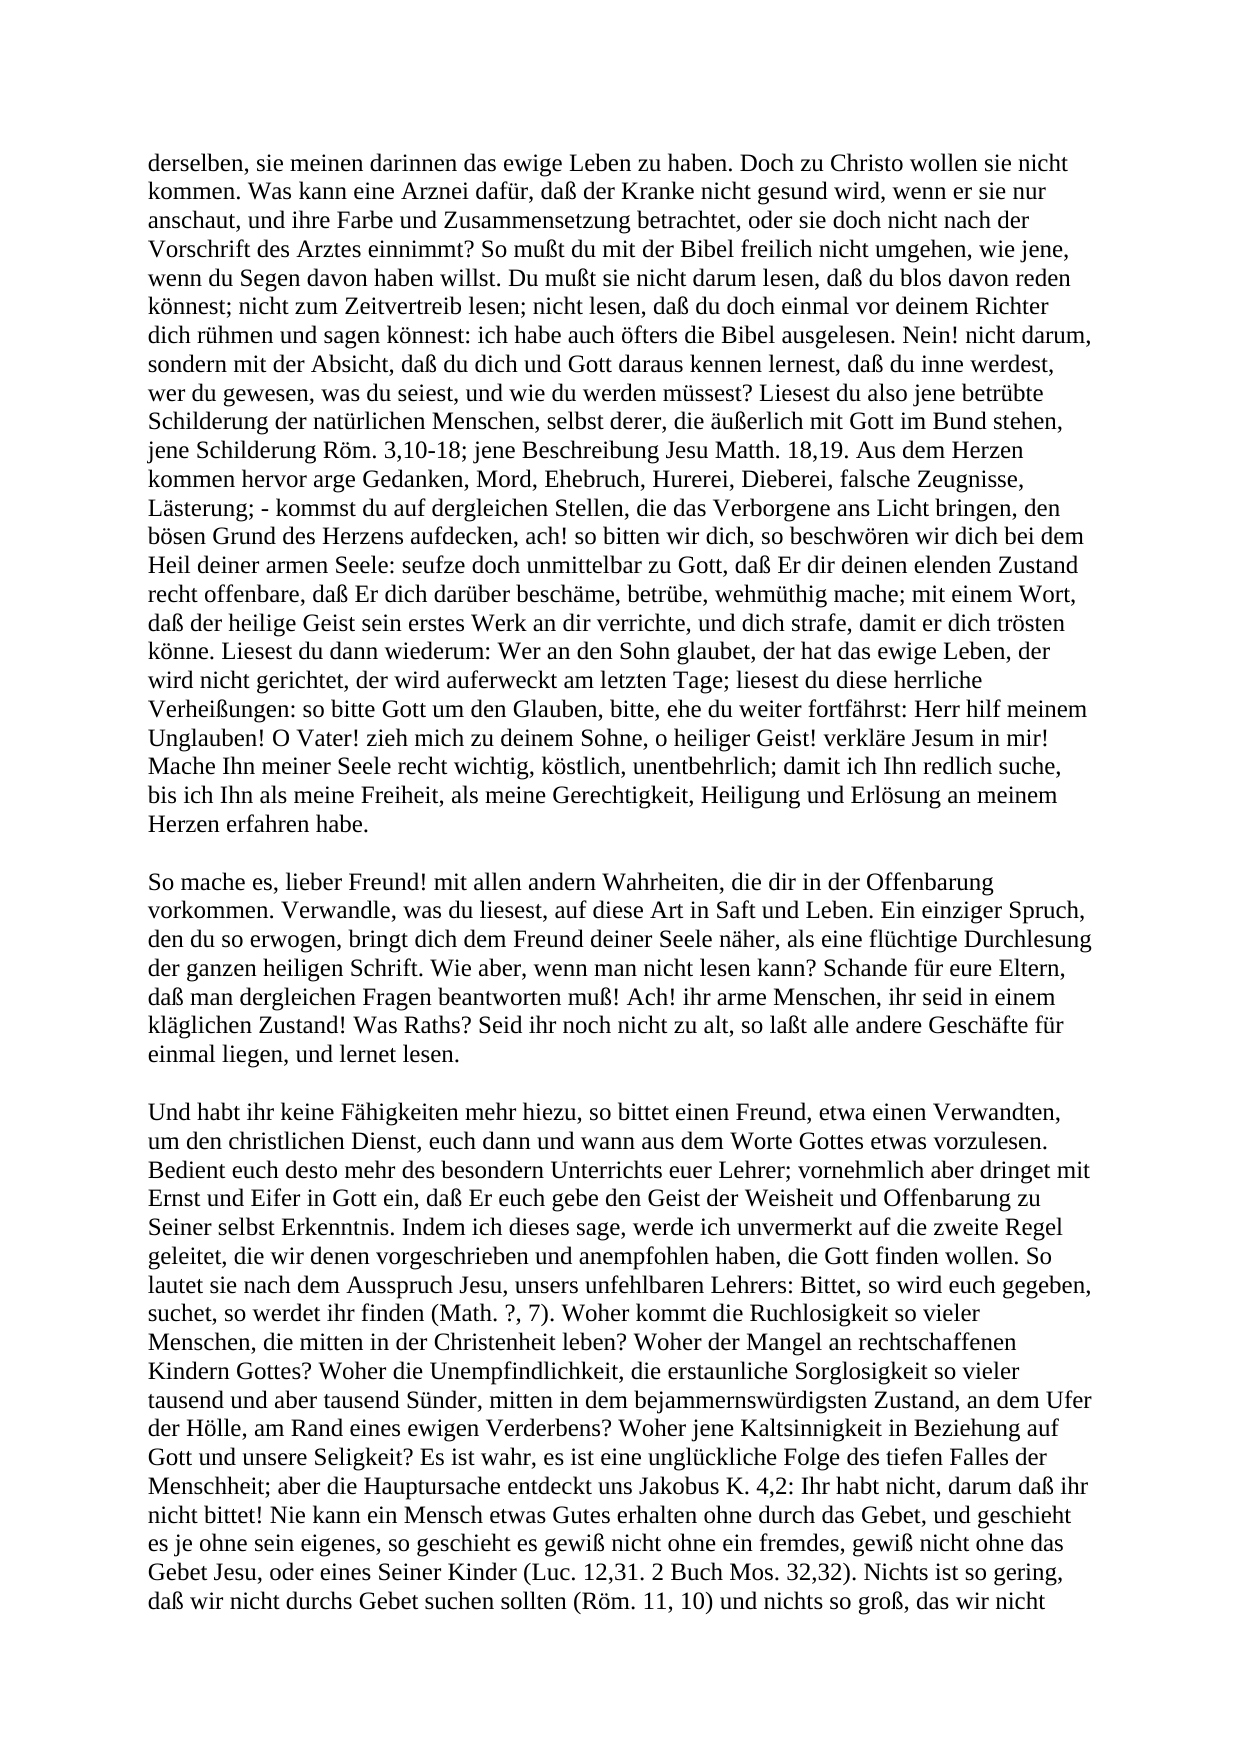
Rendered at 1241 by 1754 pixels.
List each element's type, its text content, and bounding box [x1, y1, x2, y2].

text Setzt mir nur nicht diejenigen entgegen, die bei allem ihrem Bibellesen unerleuchtete Menschen bleiben, - jene Pharisäer und Schriftgelehrten, jene Heuchler, die bei aller ihrer Andacht, nach dem Laufe der Welt, fern von Gott, fern von seiner heiligen Gemeinschaft dahin leben. Sie brauchen die Schrift nicht, wie man sie brauchen soll; sie forschen in derselben, sie meinen darinnen das ewige Leben zu haben. Doch zu Christo wollen sie nicht kommen. Was kann eine Arznei dafür, daß der Kranke nicht gesund wird, wenn er sie nur anschaut, und ihre Farbe und Zusammensetzung betrachtet, oder sie doch nicht nach der Vorschrift des Arztes einnimmt? So mußt du mit der Bibel freilich nicht umgehen, wie jene, wenn du Segen davon haben willst. Du mußt sie nicht darum lesen, daß du blos davon reden könnest; nicht zum Zeitvertreib lesen; nicht lesen, daß du doch einmal vor deinem Richter dich rühmen und sagen könnest: ich habe auch öfters die Bibel ausgelesen. Nein! nicht darum, sondern mit der Absicht, daß du dich und Gott daraus kennen lernest, daß du inne werdest, wer du gewesen, was du seiest, und wie du werden müssest? Liesest du also jene betrübte Schilderung der natürlichen Menschen, selbst derer, die äußerlich mit Gott im Bund stehen, jene Schilderung Röm. 3,10-18; jene Beschreibung Jesu Matth. 18,19. Aus dem Herzen kommen hervor arge Gedanken, Mord, Ehebruch, Hurerei, Dieberei, falsche Zeugnisse, Lästerung; - kommst du auf dergleichen Stellen, die das Verborgene ans Licht bringen, den bösen Grund des Herzens aufdecken, ach! so bitten wir dich, so beschwören wir dich bei dem Heil deiner armen Seele: seufze doch unmittelbar zu Gott, daß Er dir deinen elenden Zustand recht offenbare, daß Er dich darüber beschäme, betrübe, wehmüthig mache; mit einem Wort, daß der heilige Geist sein erstes Werk an dir verrichte, und dich strafe, damit er dich trösten könne. Liesest du dann wiederum: Wer an den Sohn glaubet, der hat das ewige Leben, der wird nicht gerichtet, der wird auferweckt am letzten Tage; liesest du diese herrliche Verheißungen: so bitte Gott um den Glauben, bitte, ehe du weiter fortfährst: Herr hilf meinem Unglauben! O Vater! zieh mich zu deinem Sohne, o heiliger Geist! verkläre Jesum in mir! Mache Ihn meiner Seele recht wichtig, köstlich, unentbehrlich; damit ich Ihn redlich suche, bis ich Ihn als meine Freiheit, als meine Gerechtigkeit, Heiligung und Erlösung an meinem Herzen erfahren habe. [148, 349, 1093, 1154]
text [148, 148, 1093, 320]
text So mache es, lieber Freund! mit allen andern Wahrheiten, die dir in der Offenbarung vorkommen. Verwandle, was du liesest, auf diese Art in Saft und Leben. Ein einziger Spruch, den du so erwogen, bringt dich dem Freund deiner Seele näher, als eine flüchtige Durchlesung der ganzen heiligen Schrift. Wie aber, wenn man nicht lesen kann? Schande für eure Eltern, daß man dergleichen Fragen beantworten muß! Ach! ihr arme Menschen, ihr seid in einem kläglichen Zustand! Was Raths? Seid ihr noch nicht zu alt, so laßt alle andere Geschäfte für einmal liegen, und lernet lesen. [148, 1183, 1093, 1385]
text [148, 1414, 1093, 1615]
